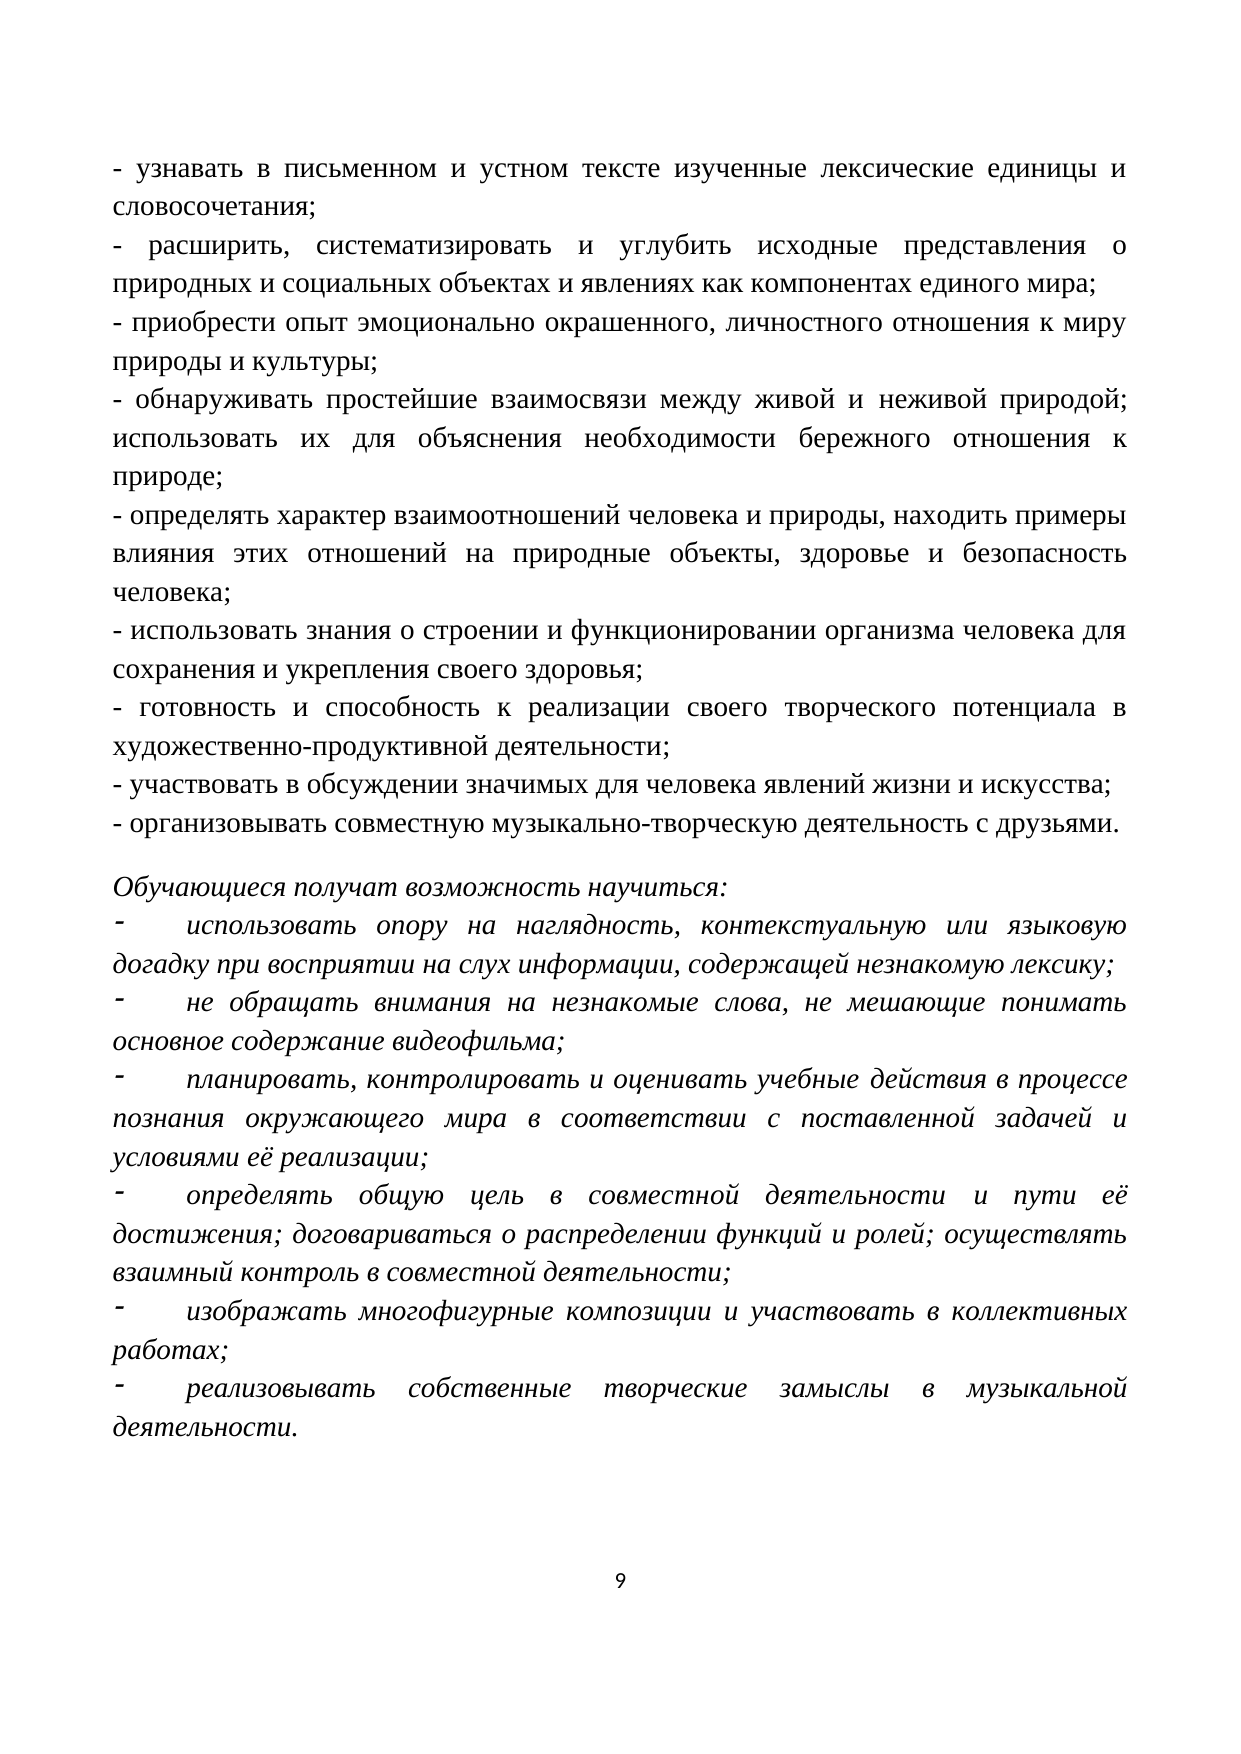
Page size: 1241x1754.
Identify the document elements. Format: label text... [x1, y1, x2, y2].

text - использовать знания о строении и функционировании организма человека для сохранения и укрепления своего здоровья; [112, 612, 1128, 684]
list определять общую цель в совместной деятельности и пути её достижения; договариваться о распределении функций и ролей; осуществлять взаимный контроль в совместной деятельности; [112, 1177, 1128, 1288]
text - определять характер взаимоотношений человека и природы, находить примеры влияния этих отношений на природные объекты, здоровье и безопасность человека; [112, 497, 1128, 607]
text - узнавать в письменном и устном тексте изученные лексические единицы и словосочетания; [112, 150, 1128, 222]
text - приобрести опыт эмоционально окрашенного, личностного отношения к миру природы и культуры; [112, 304, 1128, 376]
text - расширить, систематизировать и углубить исходные представления о природных и социальных объектах и явлениях как компонентах единого мира; [112, 227, 1128, 299]
text - участвовать в обсуждении значимых для человека явлений жизни и искусства; [112, 767, 1128, 800]
text - готовность и способность к реализации своего творческого потенциала в художественно-продуктивной деятельности; [112, 689, 1128, 762]
list реализовывать собственные творческие замыслы в музыкальной деятельности. [112, 1370, 1128, 1442]
list планировать, контролировать и оценивать учебные действия в процессе познания окружающего мира в соответствии с поставленной задачей и условиями её реализации; [112, 1062, 1128, 1172]
text Обучающиеся получат возможность научиться: [112, 869, 1128, 902]
text - обнаруживать простейшие взаимосвязи между живой и неживой природой; использовать их для объяснения необходимости бережного отношения к природе; [112, 381, 1128, 492]
list не обращать внимания на незнакомые слова, не мешающие понимать основное содержание видеофильма; [112, 984, 1128, 1057]
text - организовывать совместную музыкально-творческую деятельность с друзьями. [112, 805, 1128, 839]
list изображать многофигурные композиции и участвовать в коллективных работах; [112, 1293, 1128, 1365]
list использовать опору на наглядность, контекстуальную или языковую догадку при восприятии на слух информации, содержащей незнакомую лексику; [112, 907, 1128, 979]
